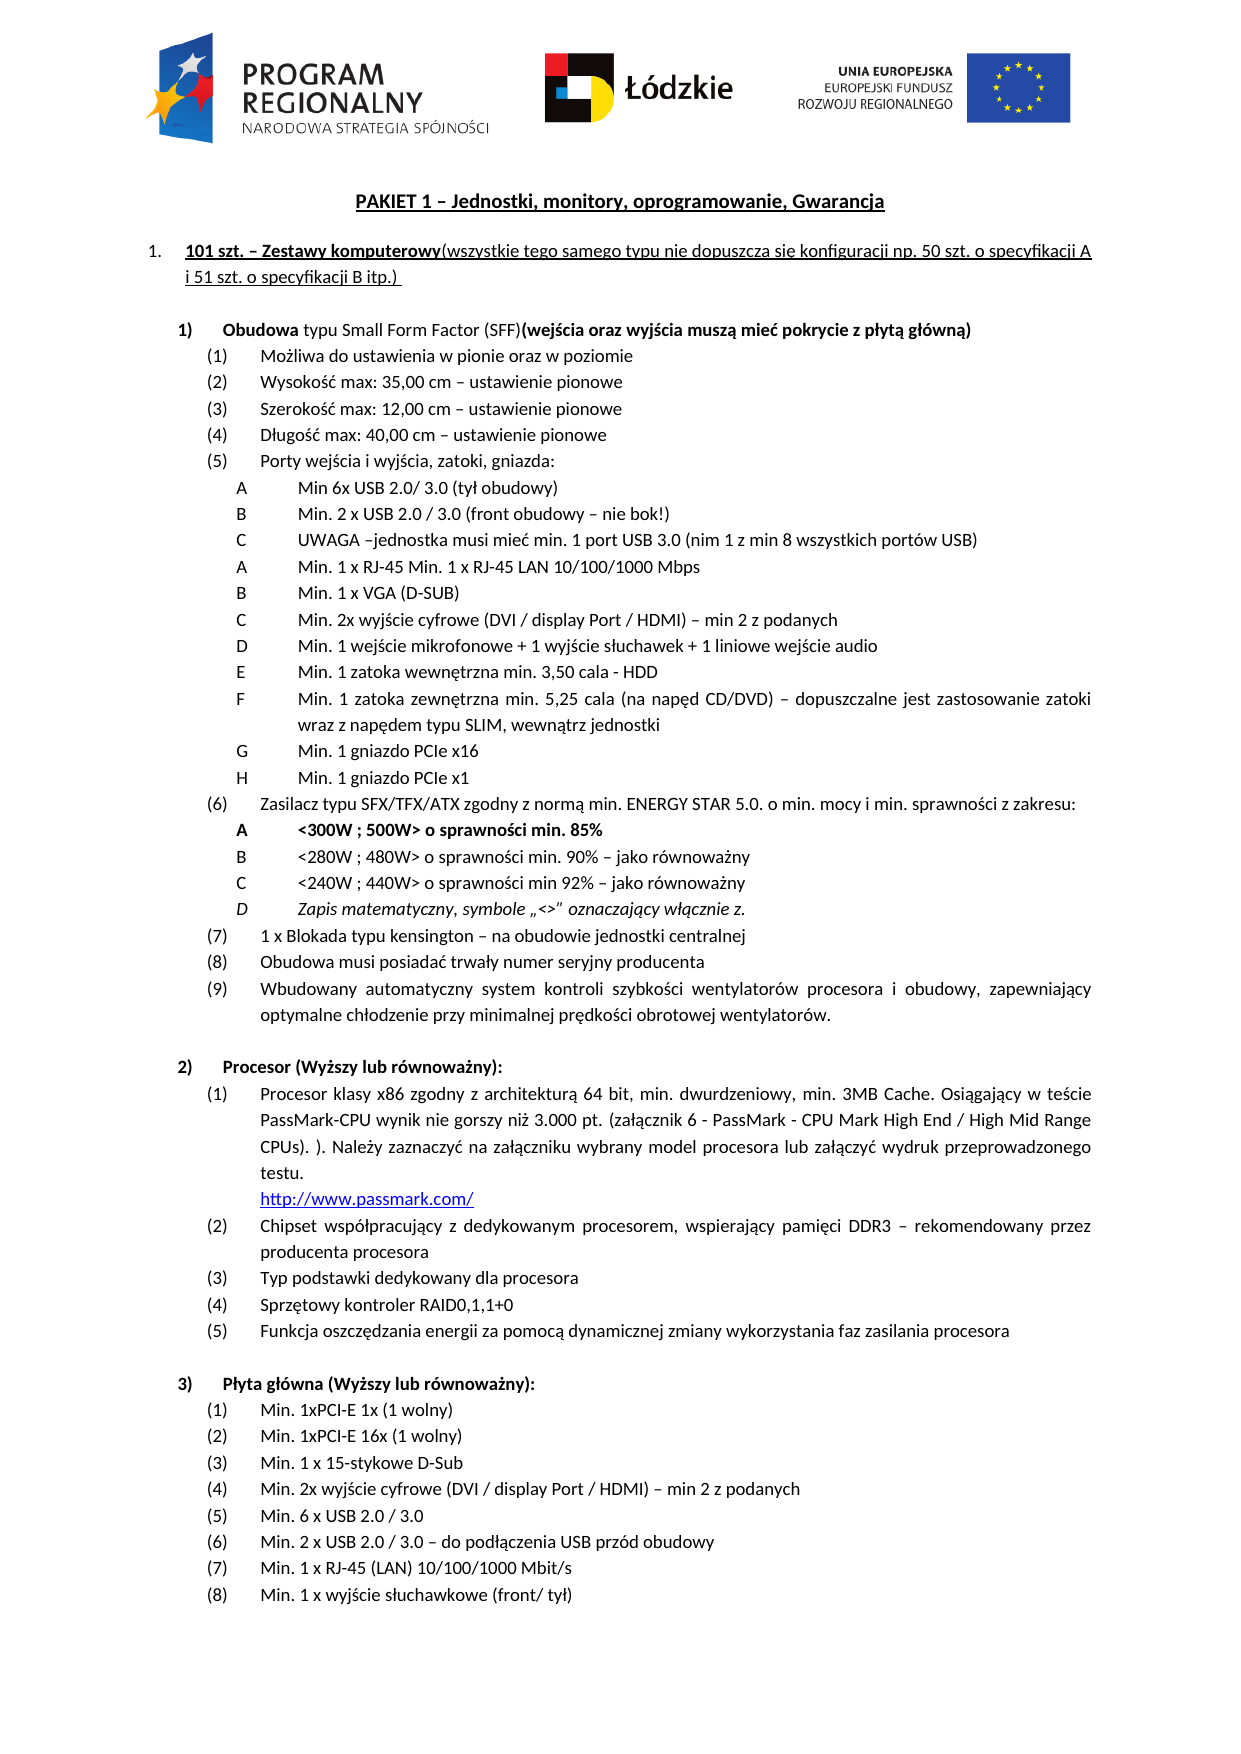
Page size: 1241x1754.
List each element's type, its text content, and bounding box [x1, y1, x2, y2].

list Szerokość max: 12,00 cm – ustawienie pionowe [207, 397, 1093, 420]
list Min. 2 x USB 2.0 / 3.0 – do podłączenia USB przód obudowy [207, 1530, 1093, 1553]
list Sprzętowy kontroler RAID0,1,1+0 [207, 1293, 1093, 1316]
list Min. 1 gniazdo PCIe x16 [236, 739, 1093, 762]
list http://www.passmark.com/ [260, 1187, 1093, 1210]
list Obudowa typu Small Form Factor (SFF)(wejścia oraz wyjścia muszą mieć pokrycie z płytą główną) [177, 318, 1093, 341]
list Min. 1 gniazdo PCIe x1 [236, 766, 1093, 789]
list Min. 6 x USB 2.0 / 3.0 [207, 1504, 1093, 1527]
list Typ podstawki dedykowany dla procesora [207, 1267, 1093, 1289]
list Płyta główna (Wyższy lub równoważny): [177, 1372, 1093, 1395]
list Min. 2 x USB 2.0 / 3.0 (front obudowy – nie bok!) [236, 502, 1093, 525]
list Zasilacz typu SFX/TFX/ATX zgodny z normą min. ENERGY STAR 5.0. o min. mocy i min. sprawności z zakresu: [207, 792, 1093, 815]
list Min. 2x wyjście cyfrowe (DVI / display Port / HDMI) – min 2 z podanych [207, 1477, 1093, 1500]
list Obudowa musi posiadać trwały numer seryjny producenta [207, 950, 1093, 973]
list Długość max: 40,00 cm – ustawienie pionowe [207, 423, 1093, 446]
list Min. 1xPCI-E 16x (1 wolny) [207, 1425, 1093, 1448]
list Zapis matematyczny, symbole „<>” oznaczający włącznie z. [236, 898, 1093, 921]
list Min. 1 x wyjście słuchawkowe (front/ tył) [207, 1583, 1093, 1606]
list Procesor (Wyższy lub równoważny): [177, 1056, 1093, 1079]
list Min. 1 x VGA (D-SUB) [236, 581, 1093, 604]
list <280W ; 480W> o sprawności min. 90% – jako równoważny [236, 845, 1093, 868]
list Wbudowany automatyczny system kontroli szybkości wentylatorów procesora i obudowy, zapewniający optymalne chłodzenie przy minimalnej prędkości obrotowej wentylatorów. [207, 977, 1093, 1026]
list 1 x Blokada typu kensington – na obudowie jednostki centralnej [207, 924, 1093, 947]
list Min. 2x wyjście cyfrowe (DVI / display Port / HDMI) – min 2 z podanych [236, 608, 1093, 631]
list Procesor klasy x86 zgodny z architekturą 64 bit, min. dwurdzeniowy, min. 3MB Cache. Osiągający w teście PassMark-CPU wynik nie gorszy niż 3.000 pt. (załącznik 6 - PassMark - CPU Mark High End / High Mid Range CPUs). ). Należy zaznaczyć na załączniku wybrany model procesora lub załączyć wydruk przeprowadzonego testu. [207, 1082, 1093, 1184]
list Min. 1 wejście mikrofonowe + 1 wyjście słuchawek + 1 liniowe wejście audio [236, 634, 1093, 657]
list Możliwa do ustawienia w pionie oraz w poziomie [207, 344, 1093, 367]
list Porty wejścia i wyjścia, zatoki, gniazda: [207, 449, 1093, 472]
list Min. 1xPCI-E 1x (1 wolny) [207, 1398, 1093, 1421]
list Funkcja oszczędzania energii za pomocą dynamicznej zmiany wykorzystania faz zasilania procesora [207, 1319, 1093, 1342]
list <300W ; 500W> o sprawności min. 85% [236, 818, 1093, 841]
list Min. 1 x RJ-45 Min. 1 x RJ-45 LAN 10/100/1000 Mbps [236, 555, 1093, 578]
text PAKIET 1 – Jednostki, monitory, oprogramowanie, Gwarancja [148, 189, 1093, 214]
list UWAGA –jednostka musi mieć min. 1 port USB 3.0 (nim 1 z min 8 wszystkich portów USB) [236, 529, 1093, 552]
list Min. 1 zatoka wewnętrzna min. 3,50 cala - HDD [236, 660, 1093, 683]
list Min. 1 x 15-stykowe D-Sub [207, 1451, 1093, 1474]
picture [115, 6, 1096, 184]
list Wysokość max: 35,00 cm – ustawienie pionowe [207, 371, 1093, 393]
list Min. 1 zatoka zewnętrzna min. 5,25 cala (na napęd CD/DVD) – dopuszczalne jest zastosowanie zatoki wraz z napędem typu SLIM, wewnątrz jednostki [236, 687, 1093, 736]
list 101 szt. – Zestawy komputerowy(wszystkie tego samego typu nie dopuszcza się konfiguracji np. 50 szt. o specyfikacji A i 51 szt. o specyfikacji B itp.) [148, 239, 1093, 288]
list Chipset współpracujący z dedykowanym procesorem, wspierający pamięci DDR3 – rekomendowany przez producenta procesora [207, 1214, 1093, 1263]
list Min 6x USB 2.0/ 3.0 (tył obudowy) [236, 476, 1093, 499]
list Min. 1 x RJ-45 (LAN) 10/100/1000 Mbit/s [207, 1556, 1093, 1579]
list <240W ; 440W> o sprawności min 92% – jako równoważny [236, 871, 1093, 894]
